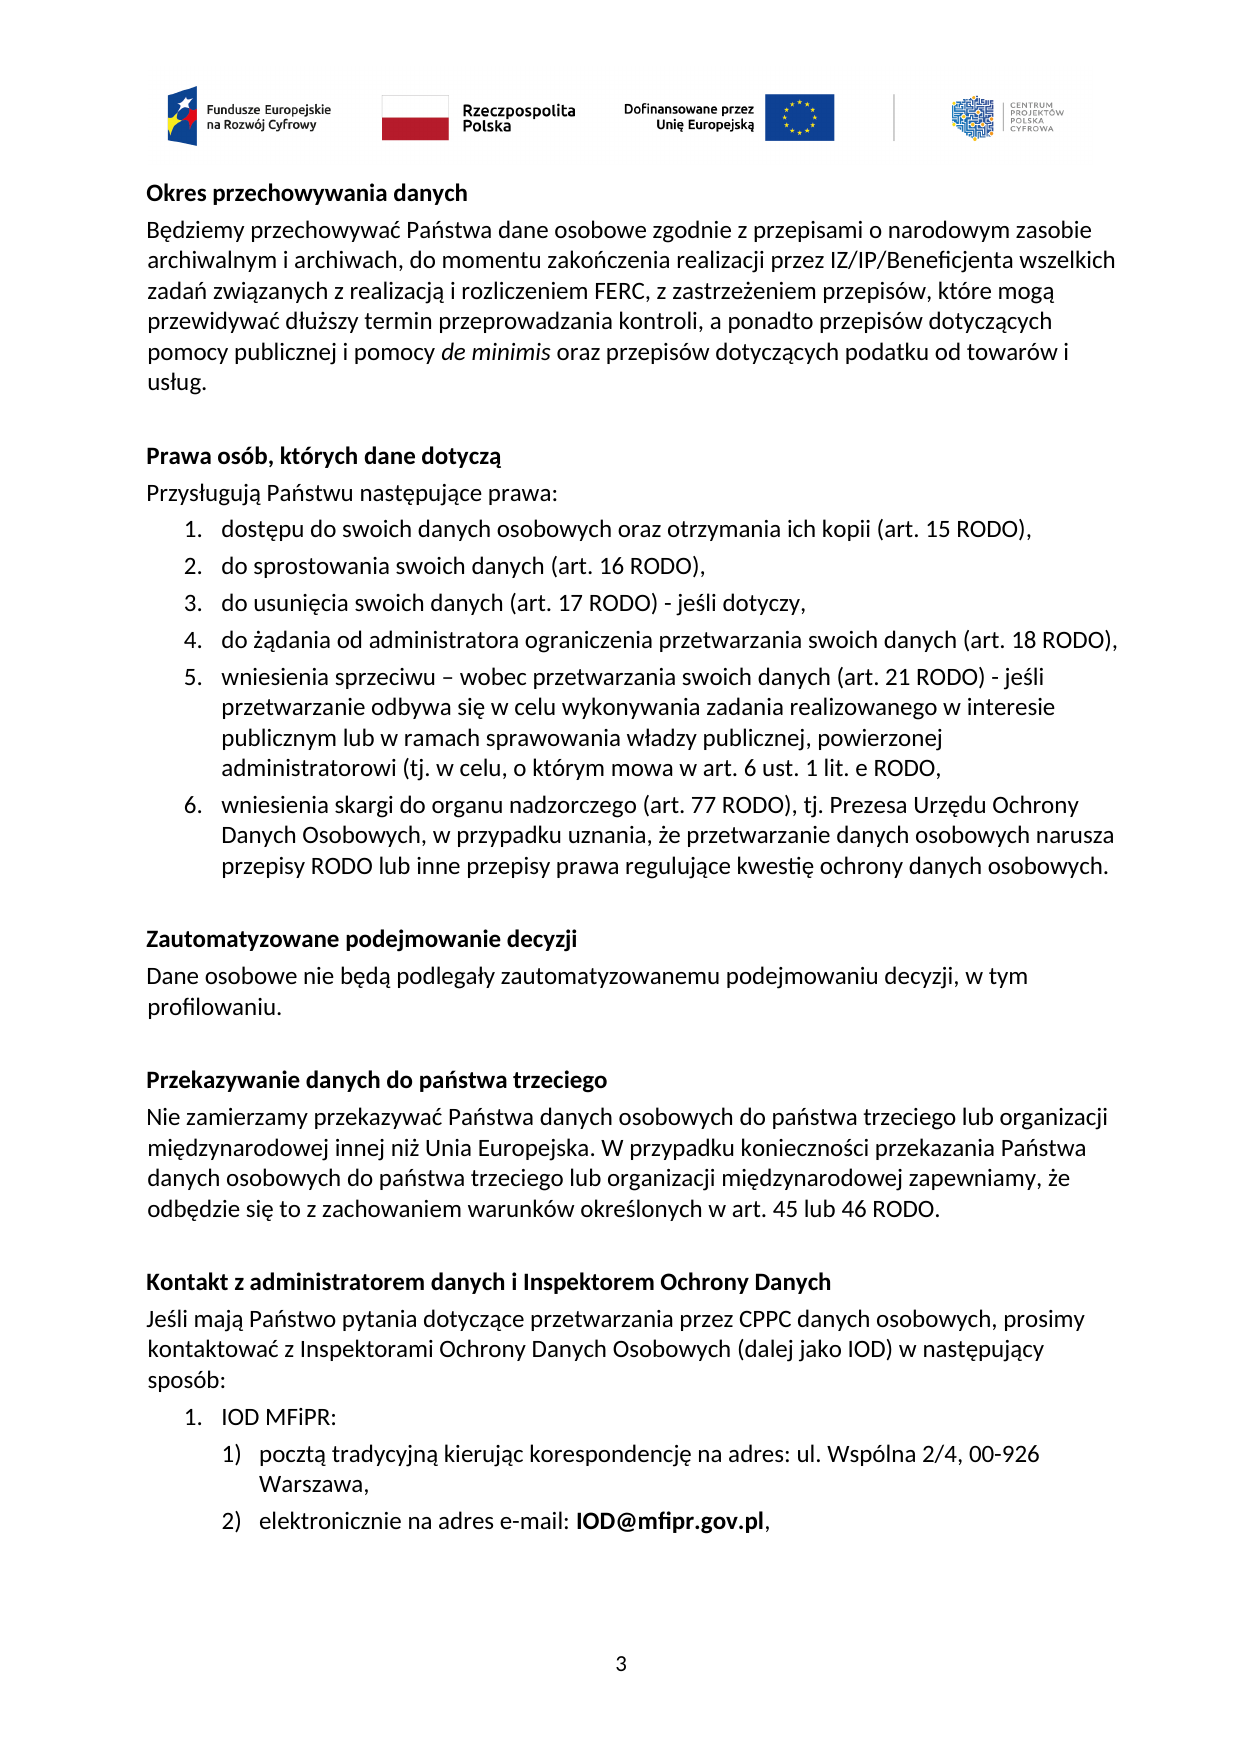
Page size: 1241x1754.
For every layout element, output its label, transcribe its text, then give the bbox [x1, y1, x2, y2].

text Będziemy przechowywać Państwa dane osobowe zgodnie z przepisami o narodowym zasobie archiwalnym i archiwach, do momentu zakończenia realizacji przez IZ/IP/Beneficjenta wszelkich zadań związanych z realizacją i rozliczeniem FERC, z zastrzeżeniem przepisów, które mogą przewidywać dłuższy termin przeprowadzania kontroli, a ponadto przepisów dotyczących pomocy publicznej i pomocy de minimis oraz przepisów dotyczących podatku od towarów i usług. [146, 214, 1123, 397]
text Prawa osób, których dane dotyczą [146, 440, 1123, 471]
list do sprostowania swoich danych (art. 16 RODO), [184, 550, 1123, 581]
list IOD MFiPR: [184, 1401, 1123, 1431]
list dostępu do swoich danych osobowych oraz otrzymania ich kopii (art. 15 RODO), [184, 514, 1123, 544]
list pocztą tradycyjną kierując korespondencję na adres: ul. Wspólna 2/4, 00-926 Warszawa, [221, 1438, 1123, 1499]
list elektronicznie na adres e-mail: IOD@mfipr.gov.pl, [221, 1505, 1123, 1536]
list do żądania od administratora ograniczenia przetwarzania swoich danych (art. 18 RODO), [184, 624, 1123, 654]
text Przekazywanie danych do państwa trzeciego [146, 1064, 1123, 1095]
list wniesienia sprzeciwu – wobec przetwarzania swoich danych (art. 21 RODO) - jeśli przetwarzanie odbywa się w celu wykonywania zadania realizowanego w interesie publicznym lub w ramach sprawowania władzy publicznej, powierzonej administratorowi (tj. w celu, o którym mowa w art. 6 ust. 1 lit. e RODO, [184, 661, 1123, 783]
list do usunięcia swoich danych (art. 17 RODO) - jeśli dotyczy, [184, 587, 1123, 618]
text Dane osobowe nie będą podlegały zautomatyzowanemu podejmowaniu decyzji, w tym profilowaniu. [146, 960, 1123, 1021]
text Nie zamierzamy przekazywać Państwa danych osobowych do państwa trzeciego lub organizacji międzynarodowej innej niż Unia Europejska. W przypadku konieczności przekazania Państwa danych osobowych do państwa trzeciego lub organizacji międzynarodowej zapewniamy, że odbędzie się to z zachowaniem warunków określonych w art. 45 lub 46 RODO. [146, 1101, 1123, 1223]
text Przysługują Państwu następujące prawa: [146, 477, 1123, 507]
subtitle Kontakt z administratorem danych i Inspektorem Ochrony Danych [146, 1266, 1123, 1297]
picture [148, 66, 1093, 165]
subtitle Zautomatyzowane podejmowanie decyzji [146, 924, 1123, 954]
text Jeśli mają Państwo pytania dotyczące przetwarzania przez CPPC danych osobowych, prosimy kontaktować z Inspektorami Ochrony Danych Osobowych (dalej jako IOD) w następujący sposób: [146, 1303, 1123, 1395]
subtitle Okres przechowywania danych [146, 177, 1123, 208]
list wniesienia skargi do organu nadzorczego (art. 77 RODO), tj. Prezesa Urzędu Ochrony Danych Osobowych, w przypadku uznania, że przetwarzanie danych osobowych narusza przepisy RODO lub inne przepisy prawa regulujące kwestię ochrony danych osobowych. [184, 789, 1123, 881]
